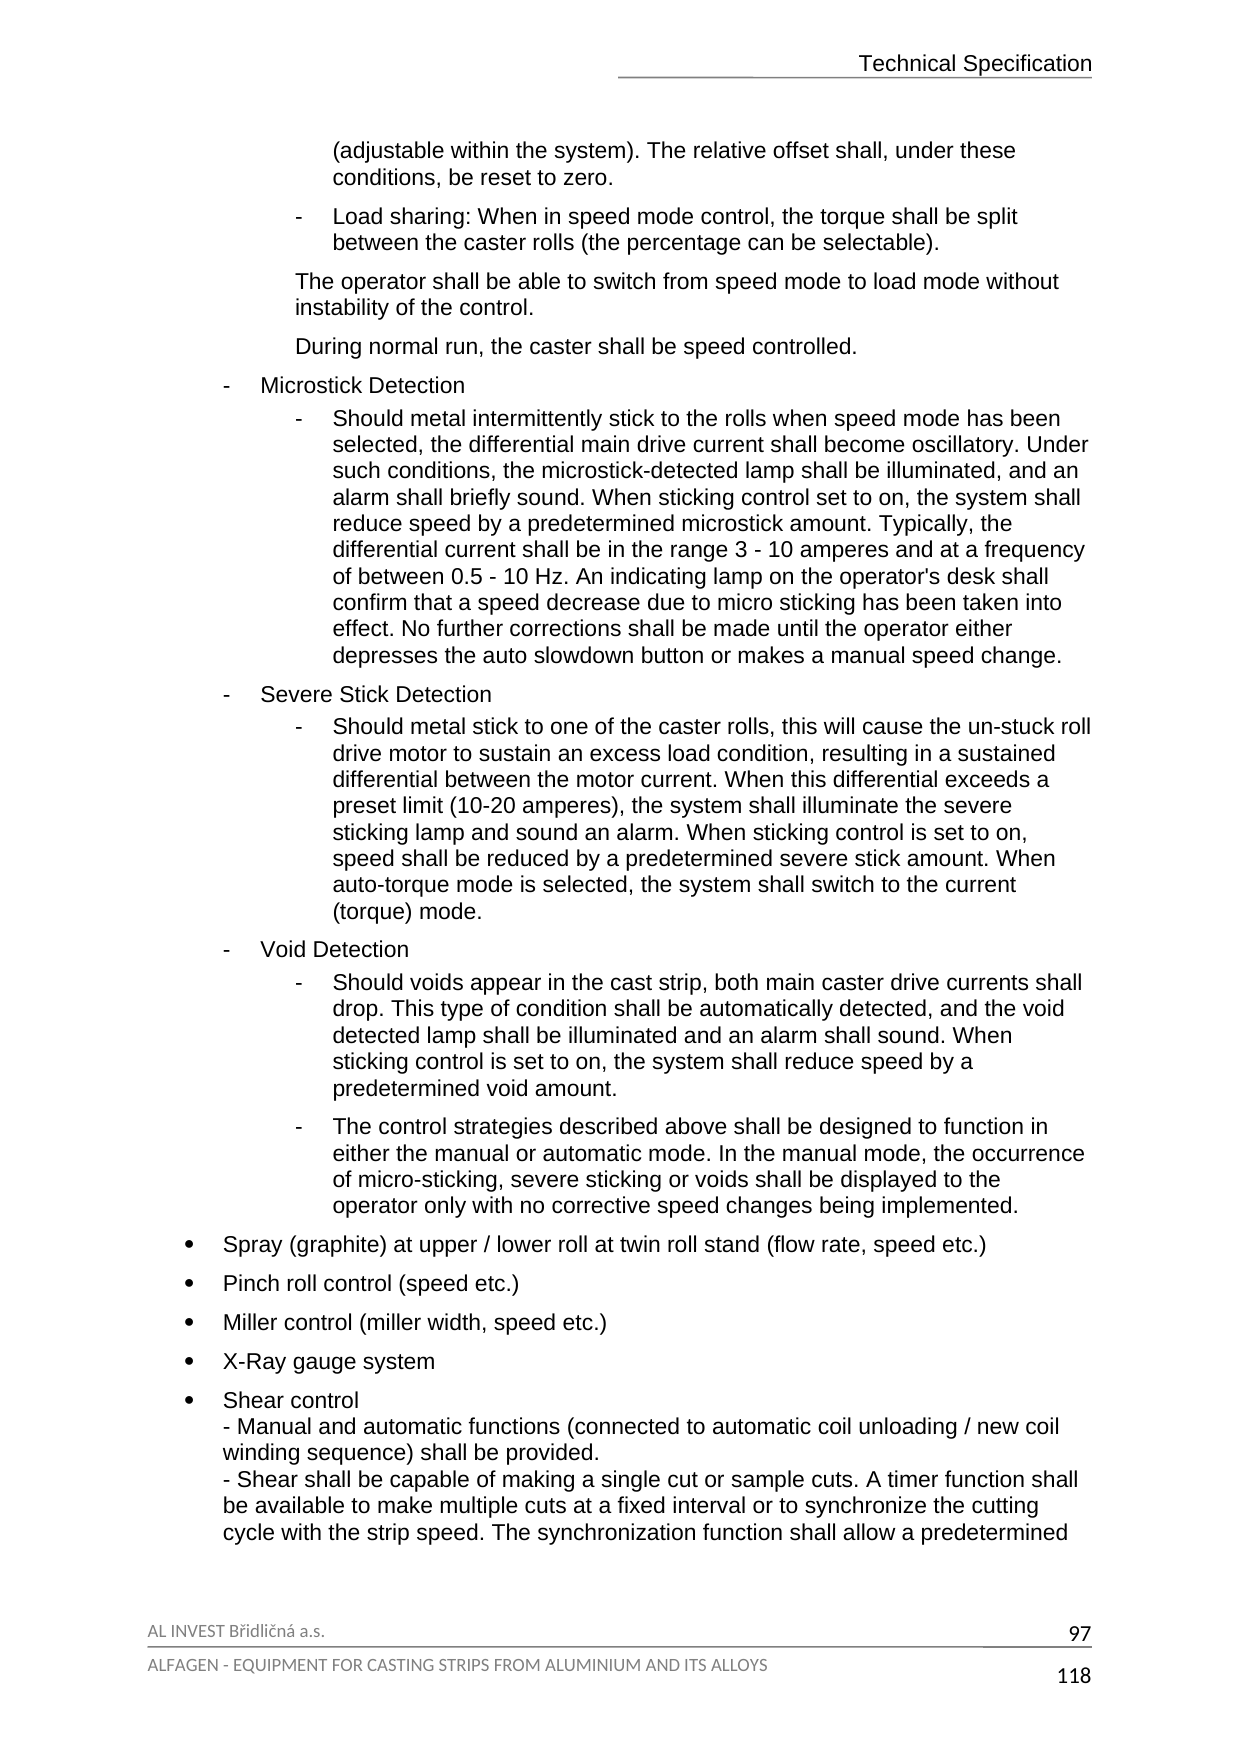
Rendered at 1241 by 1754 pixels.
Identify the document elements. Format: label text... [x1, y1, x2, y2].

text X-Ray gauge system [185, 1348, 1092, 1374]
list Should metal intermittently stick to the rolls when speed mode has been selected, the differential main drive current shall become oscillatory. Under such conditions, the microstick-detected lamp shall be illuminated, and an alarm shall briefly sound. When sticking control set to on, the system shall reduce speed by a predetermined microstick amount. Typically, the differential current shall be in the range 3 - 10 amperes and at a frequency of between 0.5 - 10 Hz. An indicating lamp on the operator's desk shall confirm that a speed decrease due to micro sticking has been taken into effect. No further corrections shall be made until the operator either depresses the auto slowdown button or makes a manual speed change. [295, 404, 1092, 668]
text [185, 1387, 1092, 1545]
text Spray (graphite) at upper / lower roll at twin roll stand (flow rate, speed etc.) [185, 1231, 1092, 1258]
list Load sharing: When in speed mode control, the torque shall be split between the caster rolls (the percentage can be selectable). [295, 203, 1092, 255]
list The control strategies described above shall be designed to function in either the manual or automatic mode. In the manual mode, the occurrence of micro-sticking, severe sticking or voids shall be displayed to the operator only with no corrective speed changes being implemented. [295, 1113, 1092, 1219]
list Should metal stick to one of the caster rolls, this will cause the un-stuck roll drive motor to sustain an excess load condition, resulting in a sustained differential between the motor current. When this differential exceeds a preset limit (10-20 amperes), the system shall illuminate the severe sticking lamp and sound an alarm. When sticking control is set to on, speed shall be reduced by a predetermined severe stick amount. When auto-torque mode is selected, the system shall switch to the current (torque) mode. [295, 713, 1092, 924]
list Severe Stick Detection [223, 681, 1092, 707]
list During normal run, the caster shall be speed controlled. [223, 333, 1092, 359]
list Microstick Detection [223, 372, 1092, 398]
list Void Detection [223, 936, 1092, 963]
list Should voids appear in the cast strip, both main caster drive currents shall drop. This type of condition shall be automatically detected, and the void detected lamp shall be illuminated and an alarm shall sound. When sticking control is set to on, the system shall reduce speed by a predetermined void amount. [295, 969, 1092, 1101]
text Pinch roll control (speed etc.) [185, 1270, 1092, 1296]
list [295, 137, 1092, 190]
list The operator shall be able to switch from speed mode to load mode without instability of the control. [295, 268, 1092, 321]
text Miller control (miller width, speed etc.) [185, 1309, 1092, 1335]
